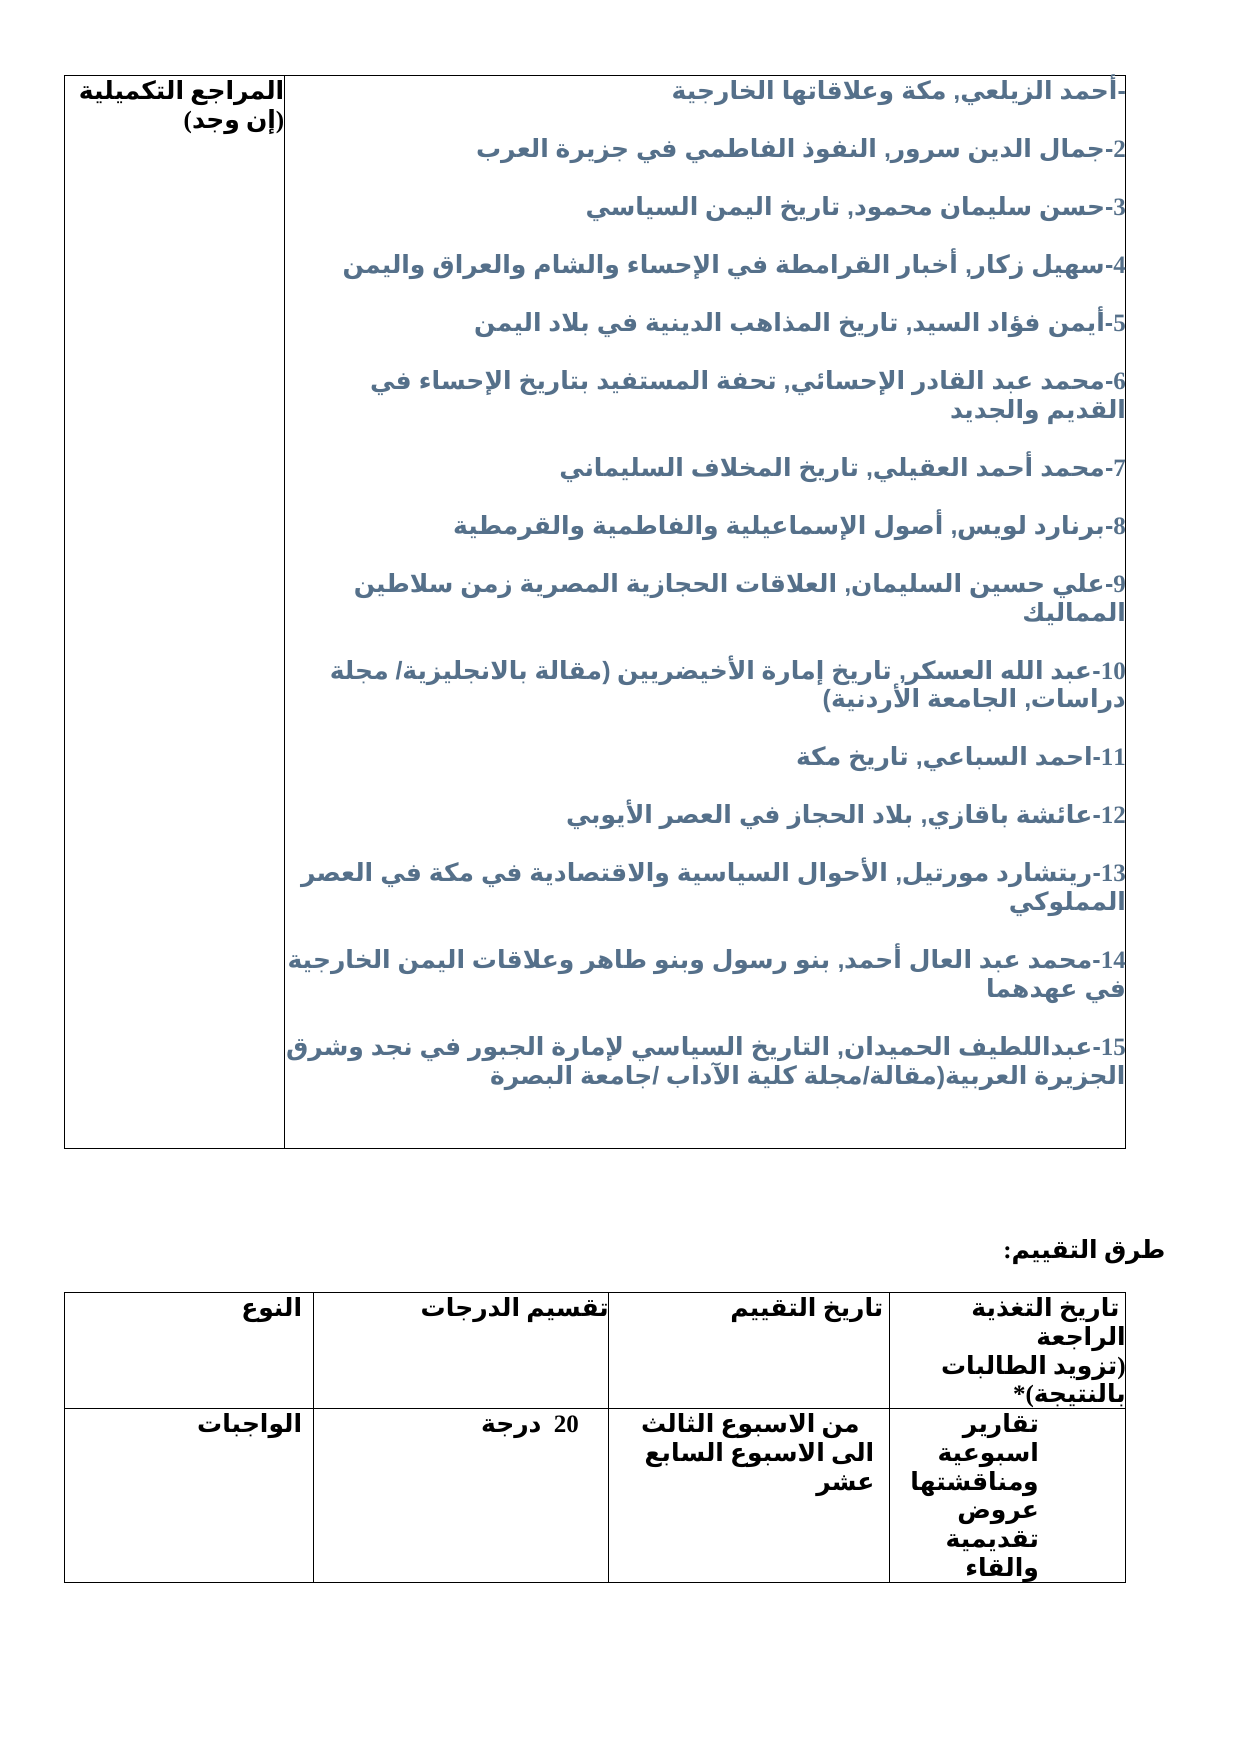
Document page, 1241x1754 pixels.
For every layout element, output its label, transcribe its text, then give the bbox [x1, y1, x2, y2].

table_cell -أحمد الزيلعي, مكة وعلاقاتها الخارجية 2-جمال الدين سرور, النفوذ الفاطمي في جزيرة العرب 3-حسن سليمان محمود, تاريخ اليمن السياسي 4-سهيل زكار, أخبار القرامطة في الإحساء والشام والعراق واليمن 5-أيمن فؤاد السيد, تاريخ المذاهب الدينية في بلاد اليمن 6-محمد عبد القادر الإحسائي, تحفة المستفيد بتاريخ الإحساء في القديم والجديد 7-محمد أحمد العقيلي, تاريخ المخلاف السليماني 8-برنارد لويس, أصول الإسماعيلية والفاطمية والقرمطية 9-علي حسين السليمان, العلاقات الحجازية المصرية زمن سلاطين المماليك 10-عبد الله العسكر, تاريخ إمارة الأخيضريين (مقالة بالانجليزية/ مجلة دراسات, الجامعة الأردنية) 11-احمد السباعي, تاريخ مكة 12-عائشة باقازي, بلاد الحجاز في العصر الأيوبي 13-ريتشارد مورتيل, الأحوال السياسية والاقتصادية في مكة في العصر المملوكي 14-محمد عبد العال أحمد, بنو رسول وبنو طاهر وعلاقات اليمن الخارجية في عهدهما 15-عبداللطيف الحميدان, التاريخ السياسي لإمارة الجبور في نجد وشرق الجزيرة العربية(مقالة/مجلة كلية الآداب /جامعة البصرة [285, 76, 1125, 1147]
table_header تاريخ التقييم [609, 1293, 889, 1408]
table_header تقسيم الدرجات [314, 1293, 608, 1408]
text طرق التقييم: [75, 1235, 1165, 1263]
table_header تاريخ التغذية الراجعة (تزويد الطالبات بالنتيجة)* [890, 1293, 1125, 1408]
table_cell المراجع التكميلية (إن وجد) [65, 76, 284, 1147]
table_cell 20 درجة [314, 1409, 608, 1582]
table_cell من الاسبوع الثالث الى الاسبوع السابع عشر [609, 1409, 889, 1582]
table_cell الواجبات [65, 1409, 313, 1582]
table_header النوع [65, 1293, 313, 1408]
table_cell تقارير اسبوعية ومناقشتها عروض تقديمية والقاء [890, 1409, 1125, 1582]
